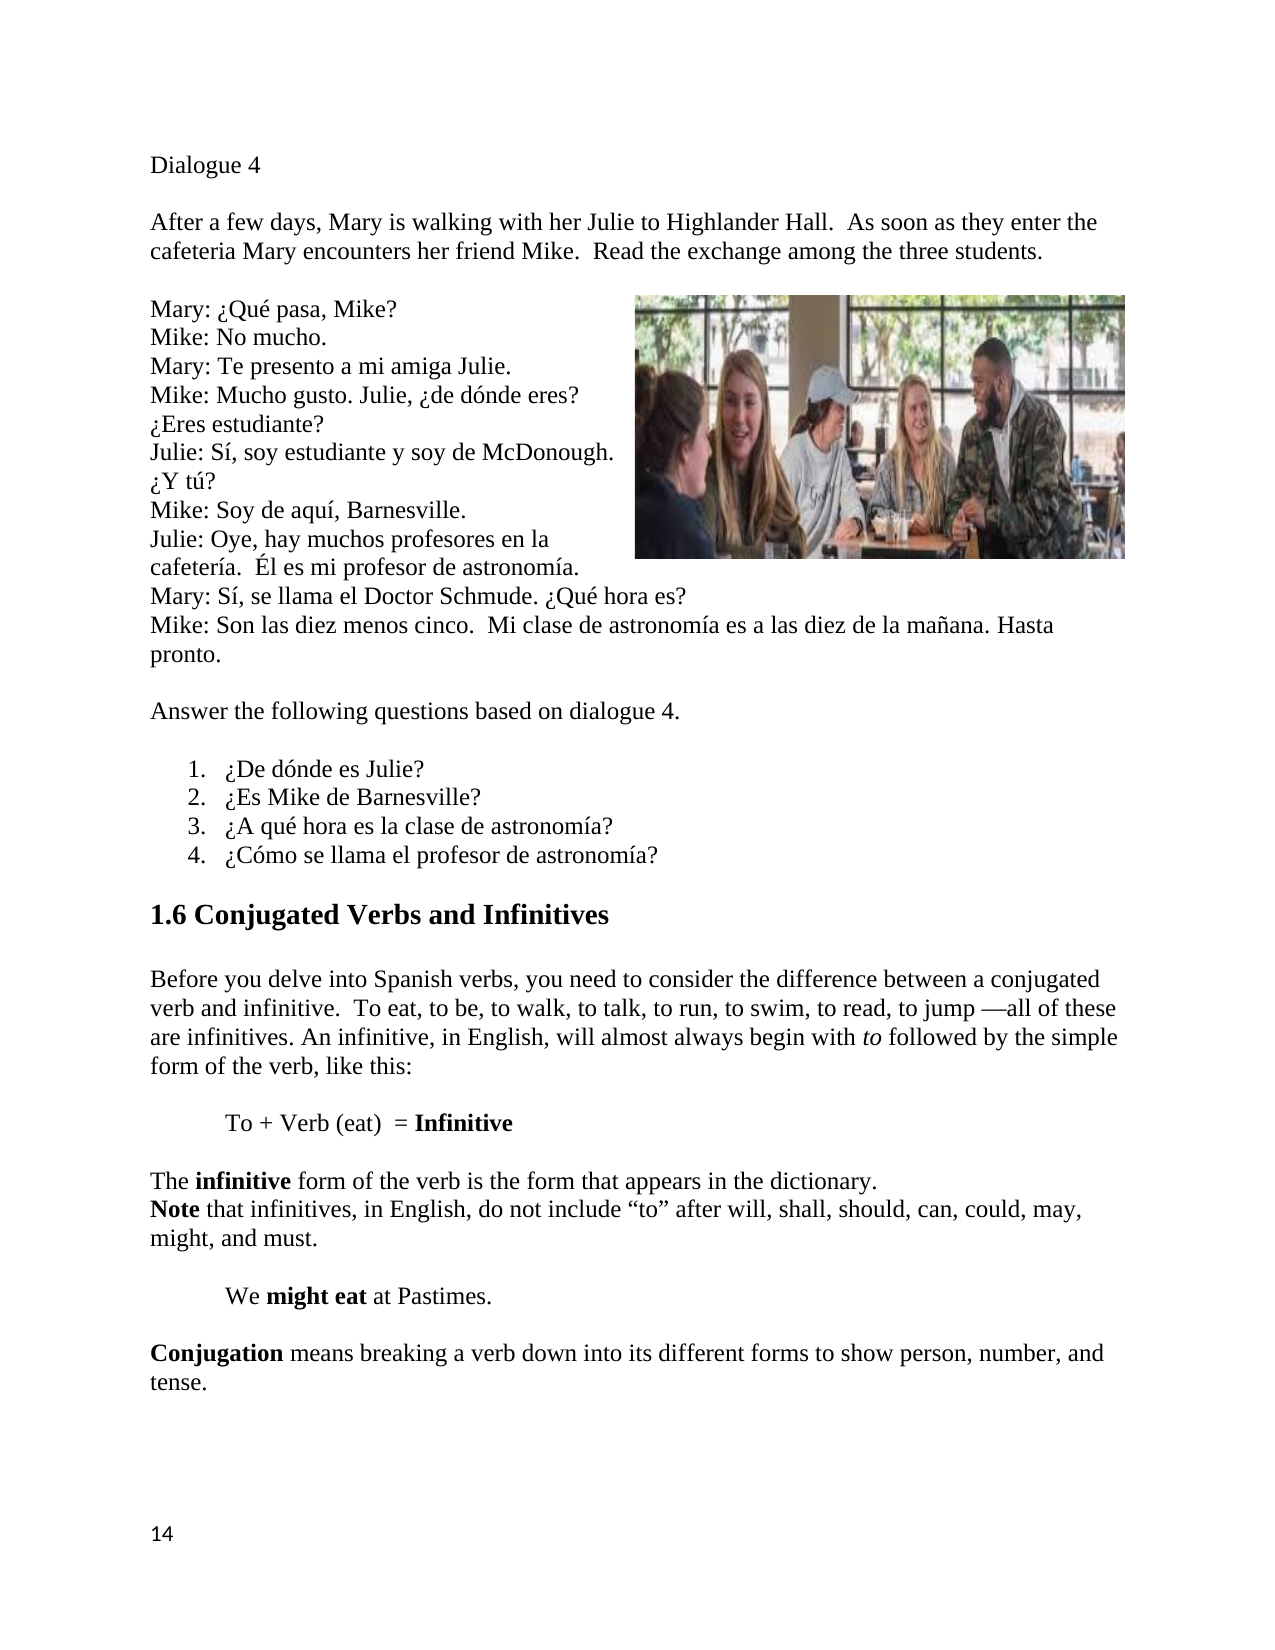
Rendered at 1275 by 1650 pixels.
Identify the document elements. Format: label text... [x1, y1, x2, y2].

text Dialogue 4 [150, 150, 1125, 179]
text 1.6 Conjugated Verbs and Infinitives [150, 897, 1125, 931]
list ¿Cómo se llama el profesor de astronomía? [187, 840, 1125, 869]
text After a few days, Mary is walking with her Julie to Highlander Hall. As soon as they enter the cafeteria Mary encounters her friend Mike. Read the exchange among the three students. [150, 207, 1125, 265]
text Julie: Oye, hay muchos profesores en la cafetería. Él es mi profesor de astronomía. [150, 524, 1125, 581]
text Mary: Te presento a mi amiga Julie. [150, 351, 634, 380]
text Mike: Son las diez menos cinco. Mi clase de astronomía es a las diez de la mañana. Hasta pronto. [150, 610, 1125, 667]
list ¿Es Mike de Barnesville? [187, 782, 1125, 811]
text Conjugation means breaking a verb down into its different forms to show person, number, and tense. [150, 1338, 1125, 1396]
picture [634, 295, 1125, 559]
text To + Verb (eat) = Infinitive [150, 1108, 1125, 1137]
text Mary: Sí, se llama el Doctor Schmude. ¿Qué hora es? [150, 581, 1125, 610]
list ¿De dónde es Julie? [187, 754, 1125, 782]
text Mary: ¿Qué pasa, Mike? [150, 294, 1125, 322]
text We might eat at Pastimes. [150, 1281, 1125, 1309]
text Mike: No mucho. [150, 322, 634, 351]
list ¿A qué hora es la clase de astronomía? [187, 811, 1125, 840]
text Mike: Mucho gusto. Julie, ¿de dónde eres? ¿Eres estudiante? [150, 380, 634, 437]
text Before you delve into Spanish verbs, you need to consider the difference between a conjugated verb and infinitive. To eat, to be, to walk, to talk, to run, to swim, to read, to jump —all of these are infinitives. An infinitive, in English, will almost always begin with to followed by the simple form of the verb, like this: [150, 964, 1125, 1079]
text Julie: Sí, soy estudiante y soy de McDonough. ¿Y tú? [150, 437, 634, 495]
text Note that infinitives, in English, do not include “to” after will, shall, should, can, could, may, might, and must. [150, 1194, 1125, 1252]
text Mike: Soy de aquí, Barnesville. [150, 495, 634, 524]
text Answer the following questions based on dialogue 4. [150, 696, 1125, 725]
text The infinitive form of the verb is the form that appears in the dictionary. [150, 1166, 1125, 1194]
